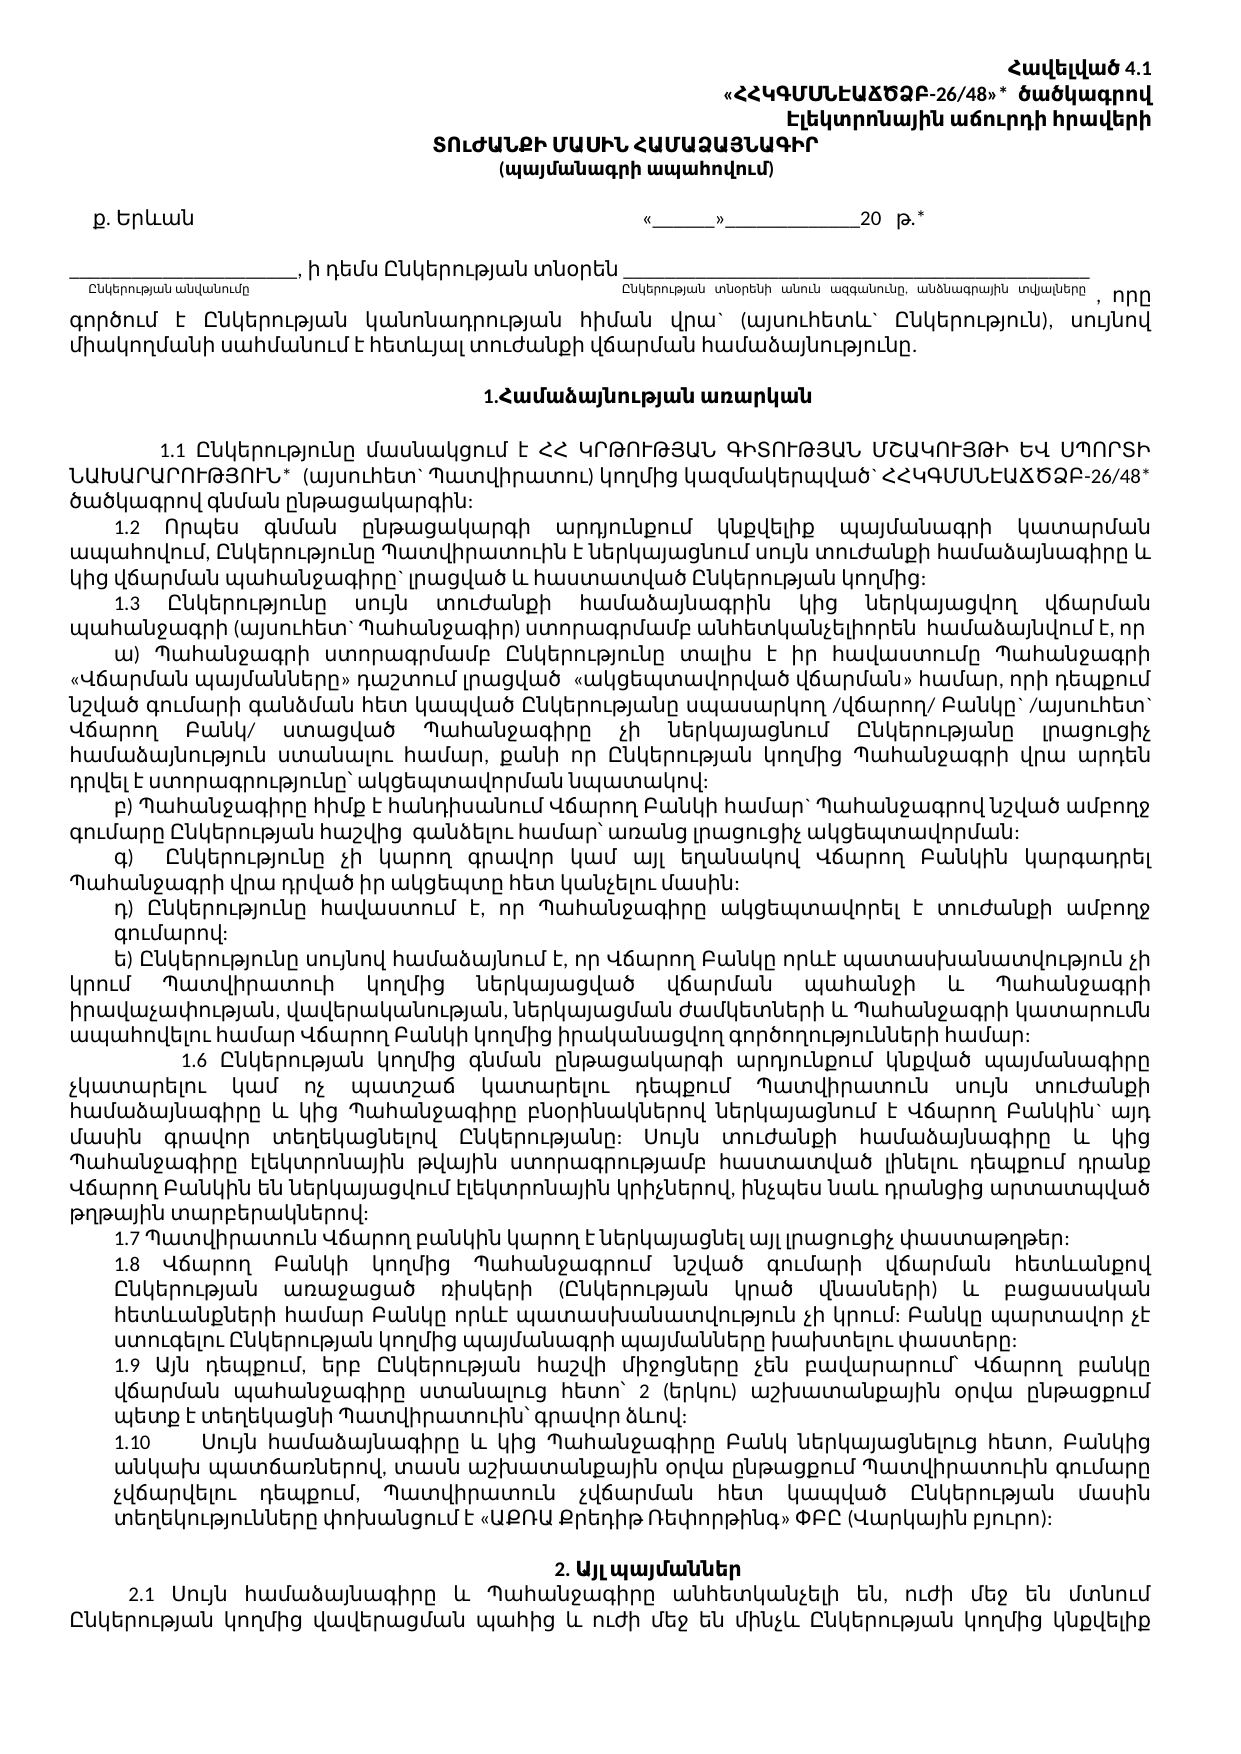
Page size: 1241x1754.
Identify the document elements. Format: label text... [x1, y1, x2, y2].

text ա) Պահանջագրի ստորագրմամբ Ընկերությունը տալիս է իր հավաստումը Պահանջագրի «Վճարման պայմանները» դաշտում լրացված «ակցեպտավորված վճարման» համար, որի դեպքում նշված գումարի գանձման հետ կապված Ընկերությանը սպասարկող /վճարող/ Բանկը` /այսուհետ` Վճարող Բանկ/ ստացված Պահանջագիրը չի ներկայացնում Ընկերությանը լրացուցիչ համաձայնություն ստանալու համար, քանի որ Ընկերության կողմից Պահանջագրի վրա արդեն դրվել է ստորագրությունը՝ ակցեպտավորման նպատակով: [69, 641, 1152, 793]
text 1.1 Ընկերությունը մասնակցում է ՀՀ ԿՐԹՈՒԹՅԱՆ ԳԻՏՈՒԹՅԱՆ ՄՇԱԿՈՒՅԹԻ ԵՎ ՍՊՈՐՏԻ ՆԱԽԱՐԱՐՈՒԹՅՈՒՆ* (այսուհետ` Պատվիրատու) կողմից կազմակերպված` ՀՀԿԳՄՍՆԷԱՃԾՁԲ-26/48* ծածկագրով գնման ընթացակարգին: [69, 438, 1152, 514]
text Էլեկտրոնային աճուրդի հրավերի [69, 106, 1152, 132]
text ե) Ընկերությունը սույնով համաձայնում է, որ Վճարող Բանկը որևէ պատասխանատվություն չի կրում Պատվիրատուի կողմից ներկայացված վճարման պահանջի և Պահանջագրի իրավաչափության, վավերականության, ներկայացման ժամկետների և Պահանջագրի կատարումն ապահովելու համար Վճարող Բանկի կողմից իրականացվող գործողությունների համար: [69, 946, 1152, 1048]
text 1.6 Ընկերության կողմից գնման ընթացակարգի արդյունքում կնքված պայմանագիրը չկատարելու կամ ոչ պատշաճ կատարելու դեպքում Պատվիրատուն սույն տուժանքի համաձայնագիրը և կից Պահանջագիրը բնօրինակներով ներկայացնում է Վճարող Բանկին` այդ մասին գրավոր տեղեկացնելով Ընկերությանը: Սույն տուժանքի համաձայնագիրը և կից Պահանջագիրը էլեկտրոնային թվային ստորագրությամբ հաստատված լինելու դեպքում դրանք Վճարող Բանկին են ներկայացվում էլեկտրոնային կրիչներով, ինչպես նաև դրանցից արտատպված թղթային տարբերակներով: [69, 1048, 1152, 1226]
text 1.2 Որպես գնման ընթացակարգի արդյունքում կնքվելիք պայմանագրի կատարման ապահովում, Ընկերությունը Պատվիրատուին է ներկայացնում սույն տուժանքի համաձայնագիրը և կից վճարման պահանջագիրը` լրացված և հաստատված Ընկերության կողմից: [69, 514, 1152, 590]
text գ) Ընկերությունը չի կարող գրավոր կամ այլ եղանակով Վճարող Բանկին կարգադրել Պահանջագրի վրա դրված իր ակցեպտը հետ կանչելու մասին: [69, 844, 1152, 895]
text 1.8 Վճարող Բանկի կողմից Պահանջագրում նշված գումարի վճարման հետևանքով Ընկերության առաջացած ռիսկերի (Ընկերության կրած վնասների) և բացասական հետևանքների համար Բանկը որևէ պատասխանատվություն չի կրում: Բանկը պարտավոր չէ ստուգելու Ընկերության կողմից պայմանագրի պայմանները խախտելու փաստերը: [113, 1251, 1152, 1353]
text 1.9 Այն դեպքում, երբ Ընկերության հաշվի միջոցները չեն բավարարում՝ Վճարող բանկը վճարման պահանջագիրը ստանալուց հետո՝ 2 (երկու) աշխատանքային օրվա ընթացքում պետք է տեղեկացնի Պատվիրատուին՝ գրավոր ձևով: [113, 1353, 1152, 1429]
text ______________________, ի դեմս Ընկերության տնօրեն _____________________________________________ [69, 256, 1152, 282]
text 1.3 Ընկերությունը սույն տուժանքի համաձայնագրին կից ներկայացվող վճարման պահանջագրի (այսուհետ` Պահանջագիր) ստորագրմամբ անհետկանչելիորեն համաձայնվում է, որ [69, 590, 1152, 641]
text ք. Երևան «______»_____________20 թ.* [69, 206, 1152, 231]
text դ) Ընկերությունը հավաստում է, որ Պահանջագիրը ակցեպտավորել է տուժանքի ամբողջ գումարով: [113, 895, 1152, 946]
text բ) Պահանջագիրը հիմք է հանդիսանում Վճարող Բանկի համար` Պահանջագրով նշված ամբողջ գումարը Ընկերության հաշվից գանձելու համար՝ առանց լրացուցիչ ակցեպտավորման: [69, 793, 1152, 844]
text 1.10 Սույն համաձայնագիրը և կից Պահանջագիրը Բանկ ներկայացնելուց հետո, Բանկից անկախ պատճառներով, տասն աշխատանքային օրվա ընթացքում Պատվիրատուին գումարը չվճարվելու դեպքում, Պատվիրատուն չվճարման հետ կապված Ընկերության մասին տեղեկությունները փոխանցում է «ԱՔՌԱ Քրեդիթ Ռեփորթինգ» ՓԲԸ (Վարկային բյուրո): [113, 1429, 1152, 1531]
text 1.7 Պատվիրատուն Վճարող բանկին կարող է ներկայացնել այլ լրացուցիչ փաստաթղթեր: [113, 1226, 1152, 1251]
text 2. Այլ պայմաններ [144, 1556, 1152, 1581]
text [69, 1581, 1152, 1632]
text (պայմանագրի ապահովում) [69, 157, 1152, 180]
text 1.Համաձայնության առարկան [144, 383, 1152, 409]
text ՏՈւԺԱՆՔԻ ՄԱՍԻՆ ՀԱՄԱՁԱՅՆԱԳԻՐ [69, 132, 1152, 157]
text «ՀՀԿԳՄՍՆԷԱՃԾՁԲ-26/48»* ծածկագրով [69, 81, 1152, 106]
text Հավելված 4.1 [69, 56, 1152, 81]
text Ընկերության անվանումը Ընկերության տնօրենի անուն ազգանունը, անձնագրային տվյալները , որը գործում է Ընկերության կանոնադրության հիման վրա` (այսուհետև` Ընկերություն), սույնով միակողմանի սահմանում է հետևյալ տուժանքի վճարման համաձայնությունը. [69, 282, 1152, 358]
